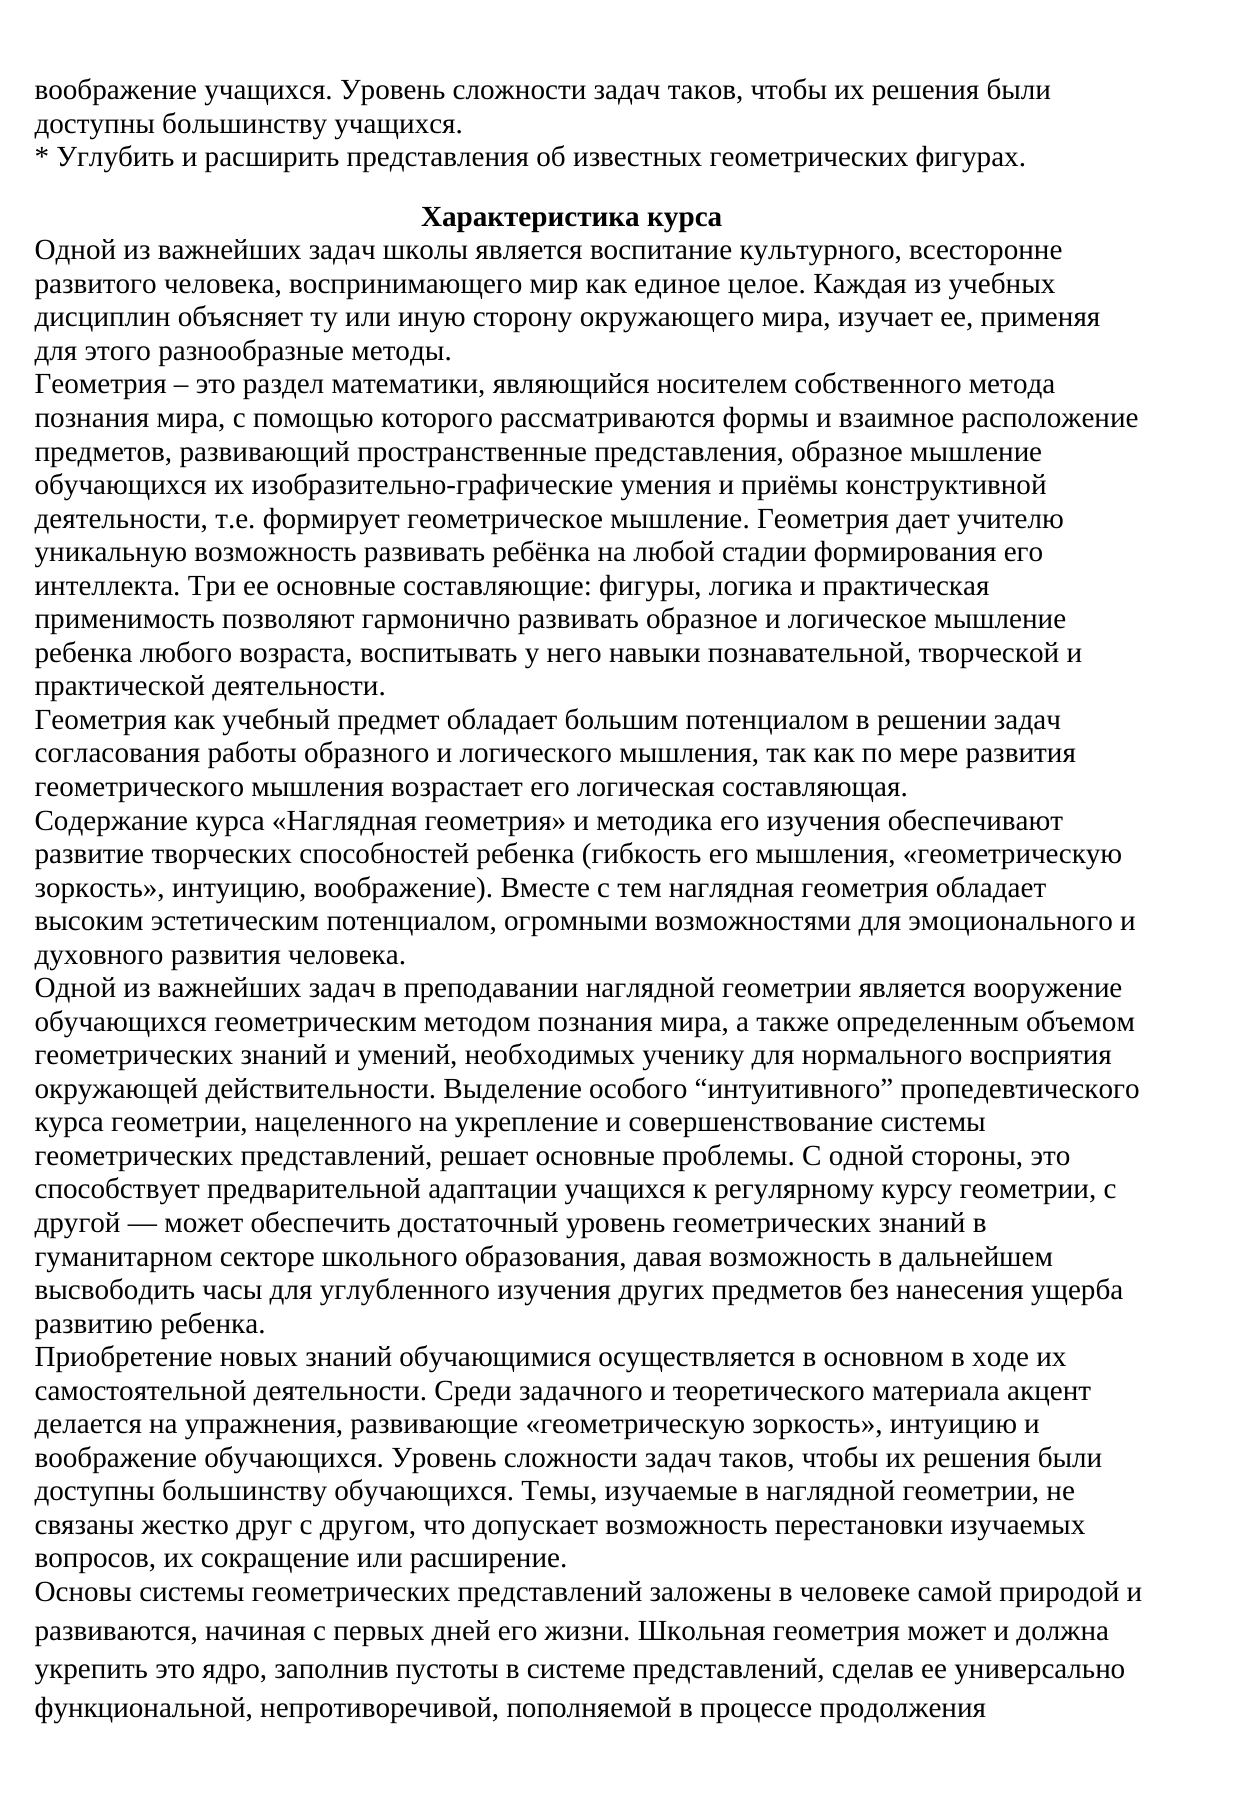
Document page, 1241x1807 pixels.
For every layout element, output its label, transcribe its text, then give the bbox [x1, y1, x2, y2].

text * Углубить и расширить представления об известных геометрических фигурах. [34, 139, 1146, 173]
text Приобретение новых знаний обучающимися осуществляется в основном в ходе их самостоятельной деятельности. Среди задачного и теоретического материала акцент делается на упражнения, развивающие «геометрическую зоркость», интуицию и воображение обучающихся. Уровень сложности задач таков, чтобы их решения были доступны большинству обучающихся. Темы, изучаемые в наглядной геометрии, не связаны жестко друг с другом, что допускает возможность перестановки изучаемых вопросов, их сокращение или расширение. [34, 1339, 1146, 1574]
text Одной из важнейших задач школы является воспитание культурного, всесторонне развитого человека, воспринимающего мир как единое целое. Каждая из учебных дисциплин объясняет ту или иную сторону окружающего мира, изучает ее, применяя для этого разнообразные методы. [34, 232, 1146, 367]
text Содержание курса «Наглядная геометрия» и методика его изучения обеспечивают развитие творческих способностей ребенка (гибкость его мышления, «геометрическую зоркость», интуицию, воображение). Вместе с тем наглядная геометрия обладает высоким эстетическим потенциалом, огромными возможностями для эмоционального и духовного развития человека. [34, 803, 1146, 970]
text Геометрия как учебный предмет обладает большим потенциалом в решении задач согласования работы образного и логического мышления, так как по мере развития геометрического мышления возрастает его логическая составляющая. [34, 702, 1146, 803]
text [34, 1574, 1146, 1723]
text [34, 72, 1146, 139]
text Характеристика курса [34, 199, 1146, 232]
text Геометрия – это раздел математики, являющийся носителем собственного метода познания мира, с помощью которого рассматриваются формы и взаимное расположение предметов, развивающий пространственные представления, образное мышление обучающихся их изобразительно-графические умения и приёмы конструктивной деятельности, т.е. формирует геометрическое мышление. Геометрия дает учителю уникальную возможность развивать ребёнка на любой стадии формирования его интеллекта. Три ее основные составляющие: фигуры, логика и практическая применимость позволяют гармонично развивать образное и логическое мышление ребенка любого возраста, воспитывать у него навыки познавательной, творческой и практической деятельности. [34, 367, 1146, 702]
text Одной из важнейших задач в преподавании наглядной геометрии является вооружение обучающихся геометрическим методом познания мира, а также определенным объемом геометрических знаний и умений, необходимых ученику для нормального восприятия окружающей действительности. Выделение особого “интуитивного” пропедевтического курса геометрии, нацеленного на укрепление и совершенствование системы геометрических представлений, решает основные проблемы. С одной стороны, это способствует предварительной адаптации учащихся к регулярному курсу геометрии, с другой — может обеспечить достаточный уровень геометрических знаний в гуманитарном секторе школьного образования, давая возможность в дальнейшем высвободить часы для углубленного изучения других предметов без нанесения ущерба развитию ребенка. [34, 970, 1146, 1339]
